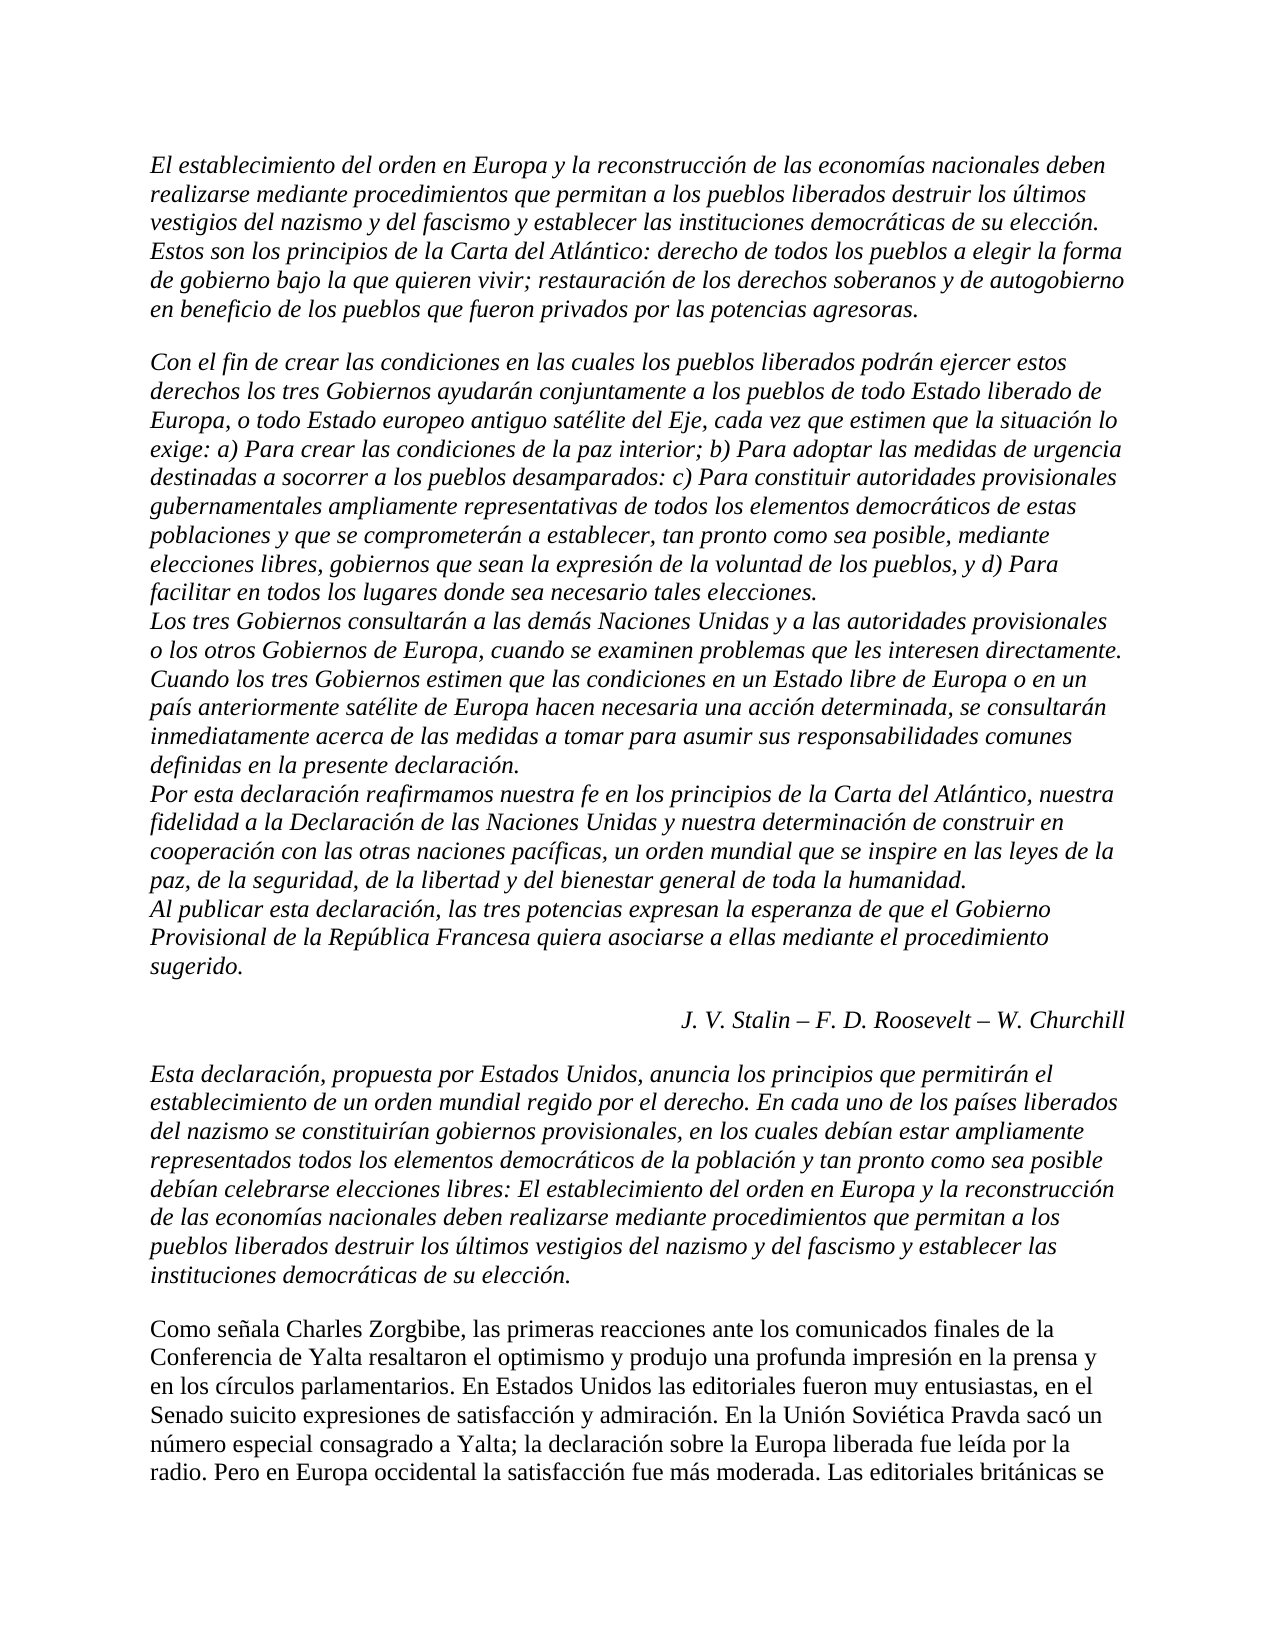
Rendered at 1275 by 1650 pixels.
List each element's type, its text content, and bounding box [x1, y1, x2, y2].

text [150, 1314, 1125, 1486]
text El establecimiento del orden en Europa y la reconstrucción de las economías nacionales deben realizarse mediante procedimientos que permitan a los pueblos liberados destruir los últimos vestigios del nazismo y del fascismo y establecer las instituciones democráticas de su elección. Estos son los principios de la Carta del Atlántico: derecho de todos los pueblos a elegir la forma de gobierno bajo la que quieren vivir; restauración de los derechos soberanos y de autogobierno en beneficio de los pueblos que fueron privados por las potencias agresoras. [150, 150, 1125, 322]
text J. V. Stalin – F. D. Roosevelt – W. Churchill [150, 1005, 1125, 1034]
text Con el fin de crear las condiciones en las cuales los pueblos liberados podrán ejercer estos derechos los tres Gobiernos ayudarán conjuntamente a los pueblos de todo Estado liberado de Europa, o todo Estado europeo antiguo satélite del Eje, cada vez que estimen que la situación lo exige: a) Para crear las condiciones de la paz interior; b) Para adoptar las medidas de urgencia destinadas a socorrer a los pueblos desamparados: c) Para constituir autoridades provisionales gubernamentales ampliamente representativas de todos los elementos democráticos de estas poblaciones y que se comprometerán a establecer, tan pronto como sea posible, mediante elecciones libres, gobiernos que sean la expresión de la voluntad de los pueblos, y d) Para facilitar en todos los lugares donde sea necesario tales elecciones. Los tres Gobiernos consultarán a las demás Naciones Unidas y a las autoridades provisionales o los otros Gobiernos de Europa, cuando se examinen problemas que les interesen directamente. Cuando los tres Gobiernos estimen que las condiciones en un Estado libre de Europa o en un país anteriormente satélite de Europa hacen necesaria una acción determinada, se consultarán inmediatamente acerca de las medidas a tomar para asumir sus responsabilidades comunes definidas en la presente declaración. Por esta declaración reafirmamos nuestra fe en los principios de la Carta del Atlántico, nuestra fidelidad a la Declaración de las Naciones Unidas y nuestra determinación de construir en cooperación con las otras naciones pacíficas, un orden mundial que se inspire en las leyes de la paz, de la seguridad, de la libertad y del bienestar general de toda la humanidad. Al publicar esta declaración, las tres potencias expresan la esperanza de que el Gobierno Provisional de la República Francesa quiera asociarse a ellas mediante el procedimiento sugerido. [150, 347, 1125, 980]
text Esta declaración, propuesta por Estados Unidos, anuncia los principios que permitirán el establecimiento de un orden mundial regido por el derecho. En cada uno de los países liberados del nazismo se constituirían gobiernos provisionales, en los cuales debían estar ampliamente representados todos los elementos democráticos de la población y tan pronto como sea posible debían celebrarse elecciones libres: El establecimiento del orden en Europa y la reconstrucción de las economías nacionales deben realizarse mediante procedimientos que permitan a los pueblos liberados destruir los últimos vestigios del nazismo y del fascismo y establecer las instituciones democráticas de su elección. [150, 1059, 1125, 1289]
